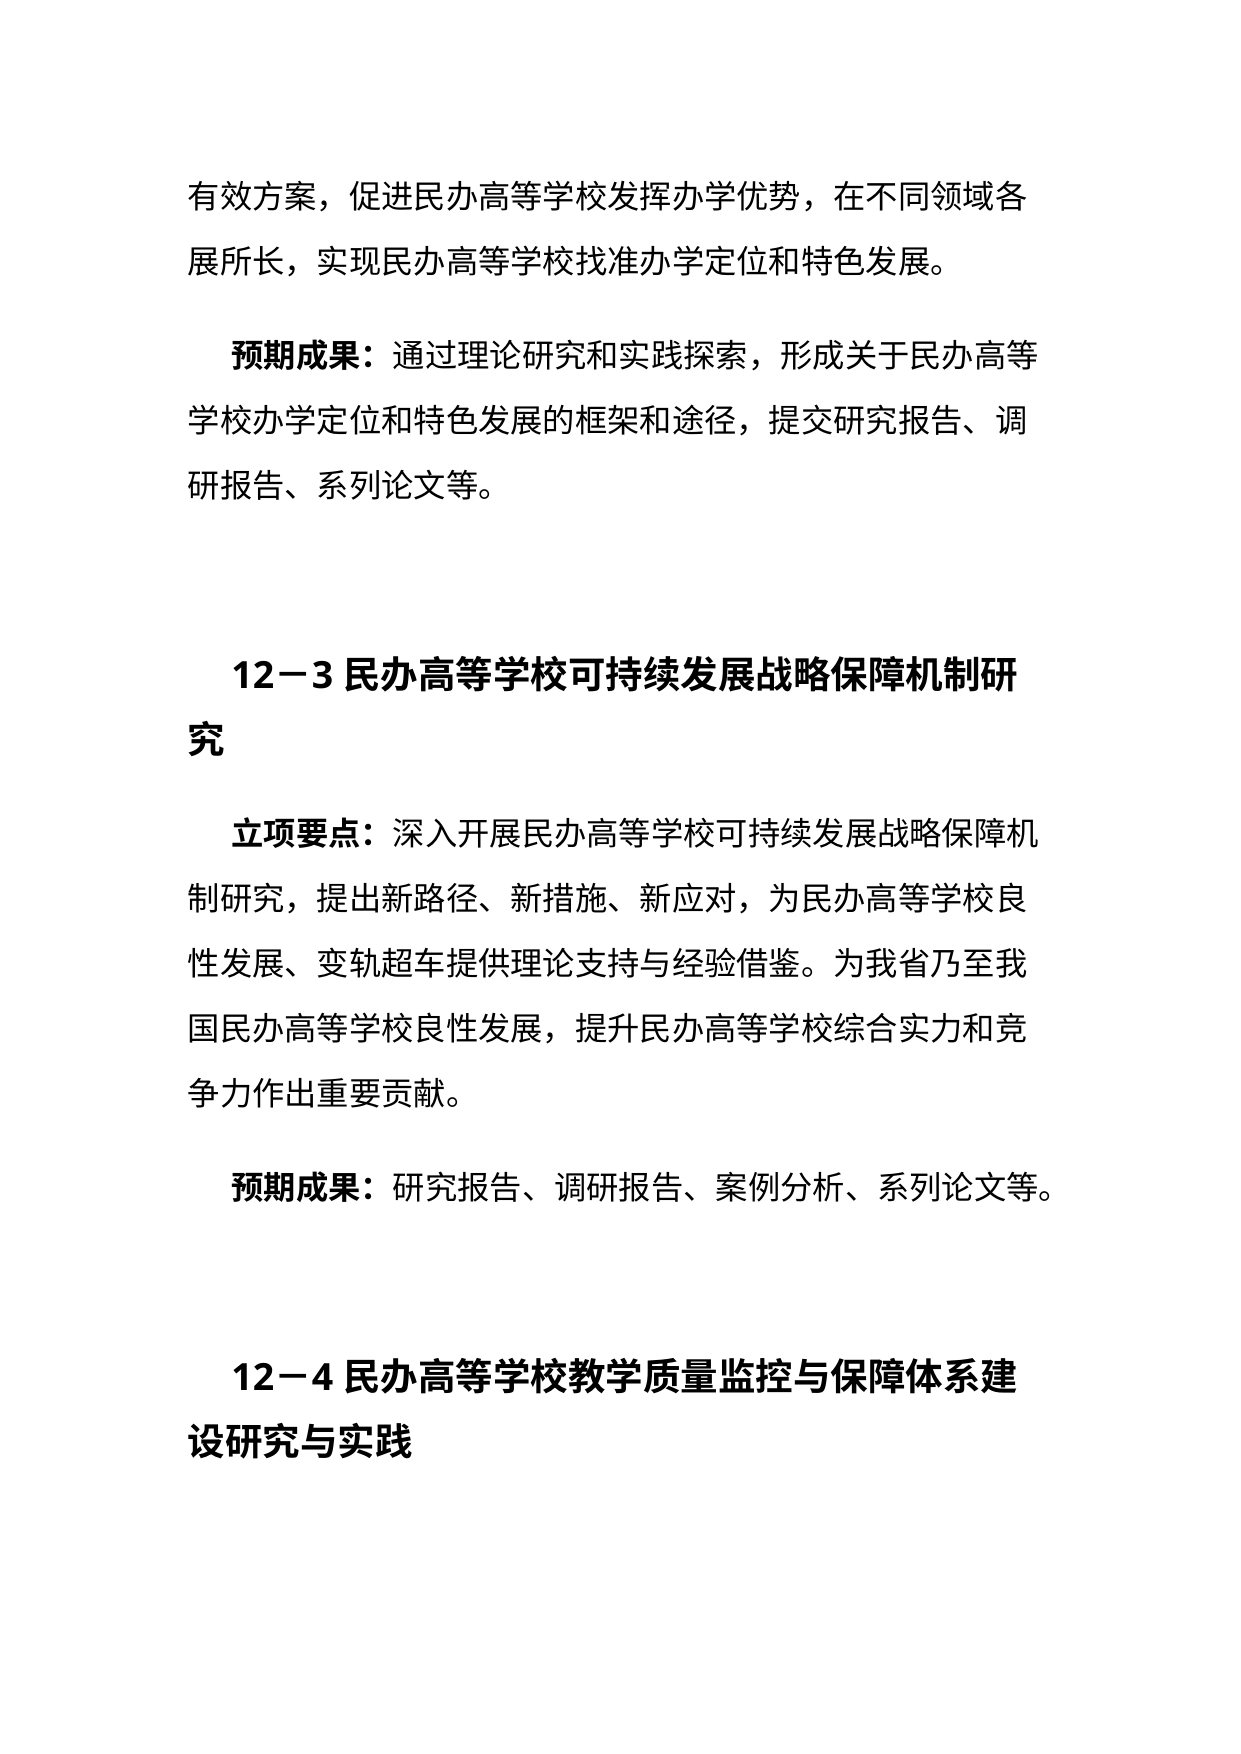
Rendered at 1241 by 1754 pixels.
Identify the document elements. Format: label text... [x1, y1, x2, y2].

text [187, 162, 1053, 292]
text 预期成果：通过理论研究和实践探索，形成关于民办高等学校办学定位和特色发展的框架和途径，提交研究报告、调研报告、系列论文等。 [187, 321, 1053, 516]
text 立项要点：深入开展民办高等学校可持续发展战略保障机制研究，提出新路径、新措施、新应对，为民办高等学校良性发展、变轨超车提供理论支持与经验借鉴。为我省乃至我国民办高等学校良性发展，提升民办高等学校综合实力和竞争力作出重要贡献。 [187, 799, 1053, 1124]
text 预期成果：研究报告、调研报告、案例分析、系列论文等。 [187, 1153, 1053, 1218]
subtitle 12－4 民办高等学校教学质量监控与保障体系建设研究与实践 [187, 1341, 1053, 1471]
subtitle 12－3 民办高等学校可持续发展战略保障机制研究 [187, 639, 1053, 769]
